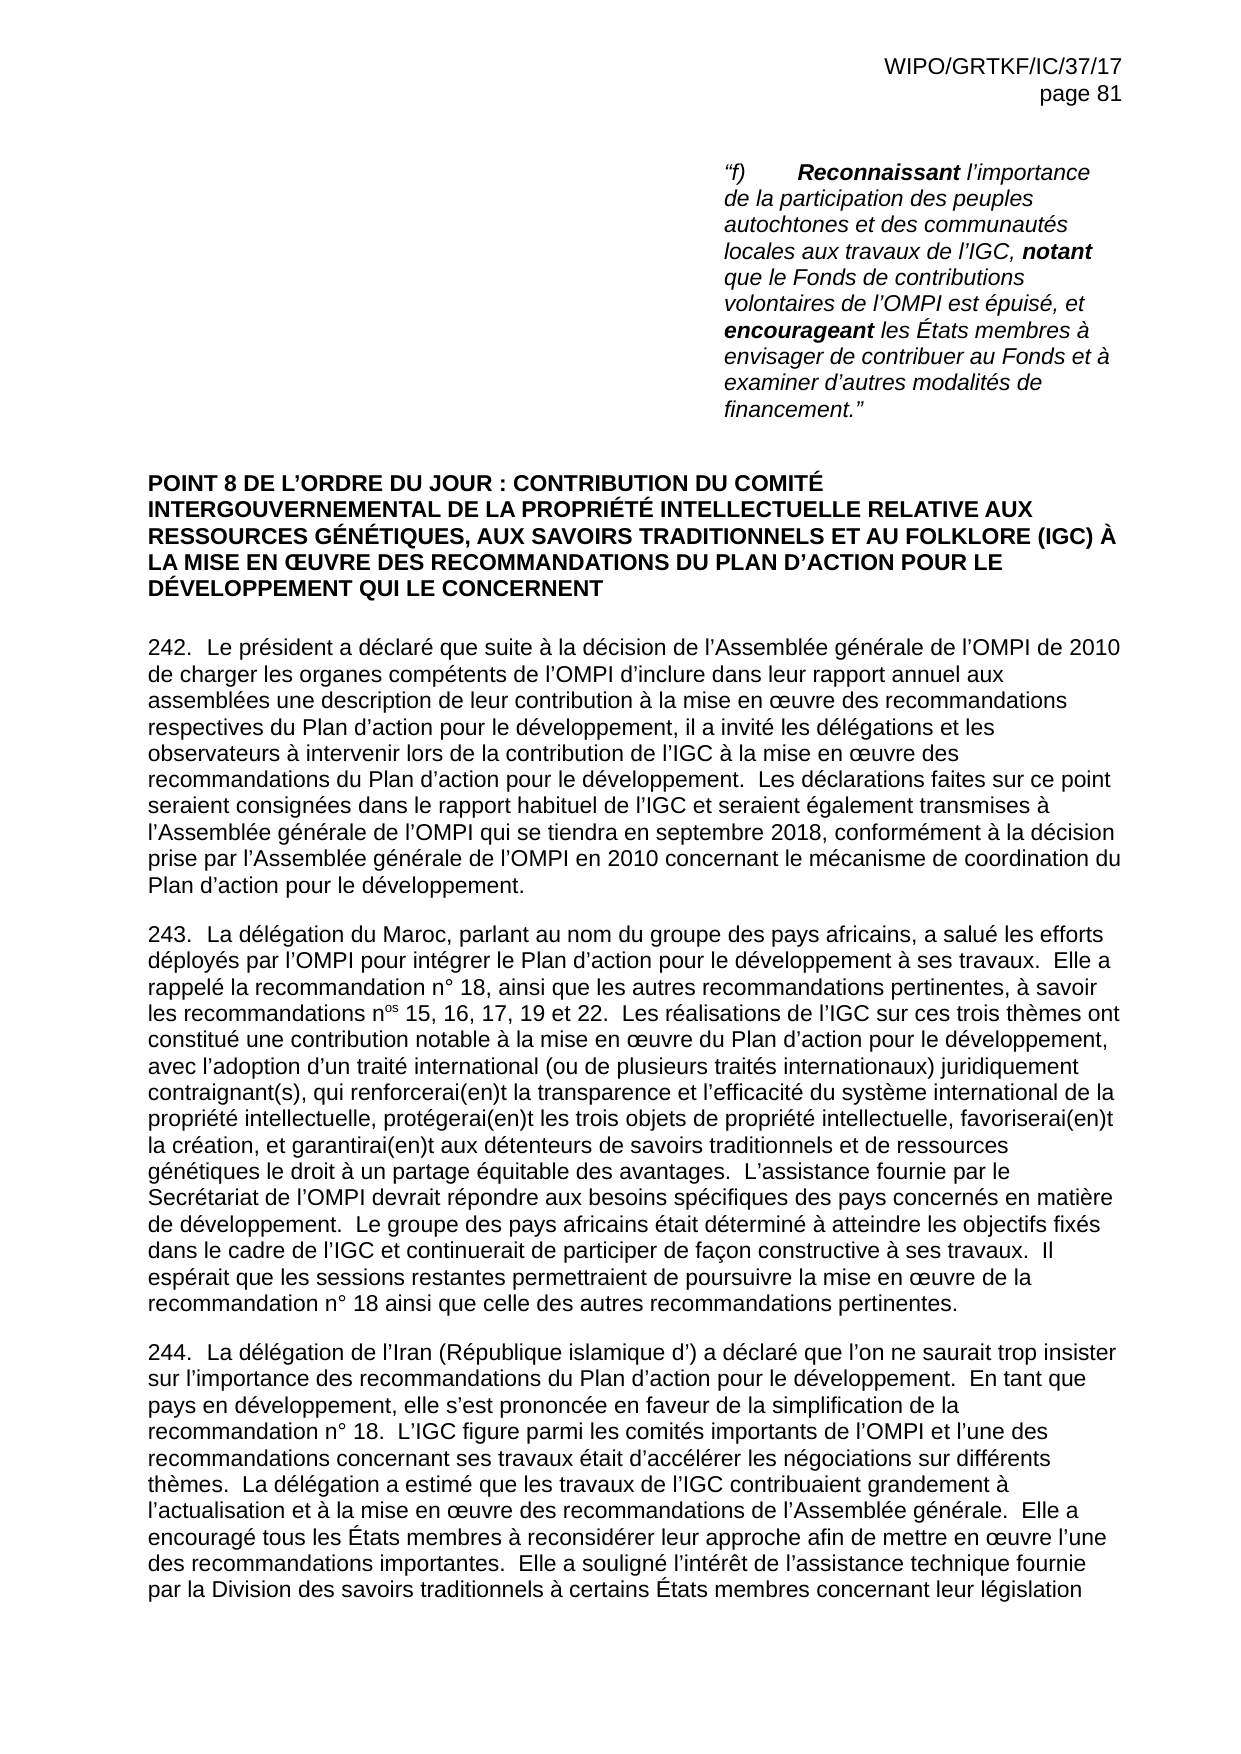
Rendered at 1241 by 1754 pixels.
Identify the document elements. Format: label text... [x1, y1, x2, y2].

list Le président a déclaré que suite à la décision de l’Assemblée générale de l’OMPI de 2010 de charger les organes compétents de l’OMPI d’inclure dans leur rapport annuel aux assemblées une description de leur contribution à la mise en œuvre des recommandations respectives du Plan d’action pour le développement, il a invité les délégations et les observateurs à intervenir lors de la contribution de l’IGC à la mise en œuvre des recommandations du Plan d’action pour le développement. Les déclarations faites sur ce point seraient consignées dans le rapport habituel de l’IGC et seraient également transmises à l’Assemblée générale de l’OMPI qui se tiendra en septembre 2018, conformément à la décision prise par l’Assemblée générale de l’OMPI en 2010 concernant le mécanisme de coordination du Plan d’action pour le développement. [148, 634, 1122, 898]
subtitle Point 8 de l’ordre du jour : contribution du ComitÉ intergouvernemental de la propriÉTÉ intellectuelle relative aux ressources gÉNÉtiques, aux savoirs traditionnels et au folklore (IGC) à la mise en œuvre des recommandations du Plan d’action pour le dÉveloppement qui le concernent [148, 470, 1122, 602]
list La délégation du Maroc, parlant au nom du groupe des pays africains, a salué les efforts déployés par l’OMPI pour intégrer le Plan d’action pour le développement à ses travaux. Elle a rappelé la recommandation n° 18, ainsi que les autres recommandations pertinentes, à savoir les recommandations nos 15, 16, 17, 19 et 22. Les réalisations de l’IGC sur ces trois thèmes ont constitué une contribution notable à la mise en œuvre du Plan d’action pour le développement, avec l’adoption d’un traité international (ou de plusieurs traités internationaux) juridiquement contraignant(s), qui renforcerai(en)t la transparence et l’efficacité du système international de la propriété intellectuelle, protégerai(en)t les trois objets de propriété intellectuelle, favoriserai(en)t la création, et garantirai(en)t aux détenteurs de savoirs traditionnels et de ressources génétiques le droit à un partage équitable des avantages. L’assistance fournie par le Secrétariat de l’OMPI devrait répondre aux besoins spécifiques des pays concernés en matière de développement. Le groupe des pays africains était déterminé à atteindre les objectifs fixés dans le cadre de l’IGC et continuerait de participer de façon constructive à ses travaux. Il espérait que les sessions restantes permettraient de poursuivre la mise en œuvre de la recommandation n° 18 ainsi que celle des autres recommandations pertinentes. [148, 921, 1122, 1316]
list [148, 1339, 1122, 1603]
list “f) Reconnaissant l’importance de la participation des peuples autochtones et des communautés locales aux travaux de l’IGC, notant que le Fonds de contributions volontaires de l’OMPI est épuisé, et encourageant les États membres à envisager de contribuer au Fonds et à examiner d’autres modalités de financement.” [724, 158, 1122, 422]
